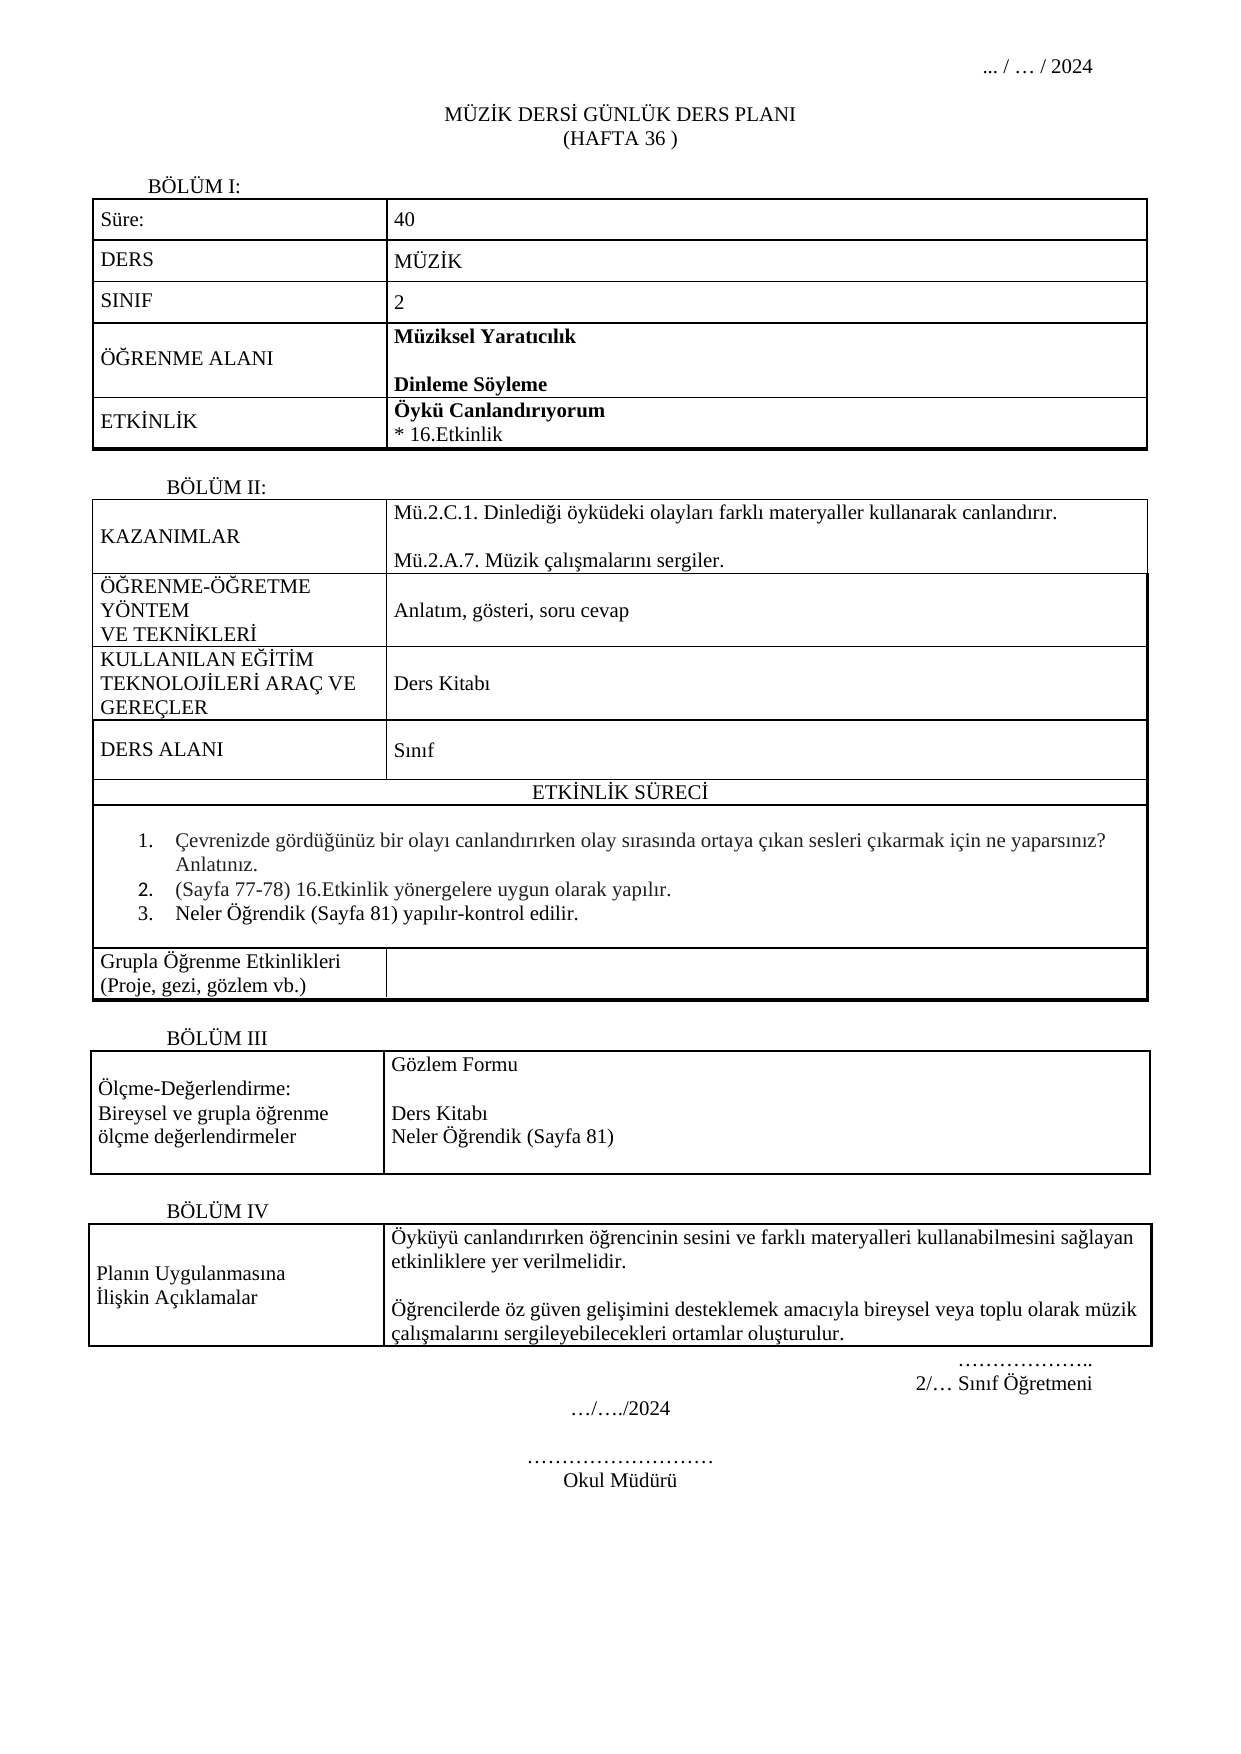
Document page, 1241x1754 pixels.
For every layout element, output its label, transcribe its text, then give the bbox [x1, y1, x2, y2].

table_cell 2 [388, 282, 1146, 322]
text BÖLÜM I: [148, 174, 1093, 198]
table_header 40 [388, 200, 1146, 239]
table_cell SINIF [94, 282, 386, 322]
table_cell [387, 949, 1146, 997]
table_cell Anlatım, gösteri, soru cevap [387, 574, 1146, 646]
text 2/… Sınıf Öğretmeni [148, 1371, 1093, 1395]
text (HAFTA 36 ) [148, 126, 1093, 150]
text Okul Müdürü [148, 1468, 1093, 1492]
table_cell Sınıf [387, 721, 1146, 778]
table_cell Çevrenizde gördüğünüz bir olayı canlandırırken olay sırasında ortaya çıkan sesleri çıkarmak için ne yaparsınız? Anlatınız. (Sayfa 77-78) 16.Etkinlik yönergelere uygun olarak yapılır. Neler Öğrendik (Sayfa 81) yapılır-kontrol edilir. [94, 806, 1146, 947]
table_cell DERS ALANI [94, 721, 386, 778]
text ……………….. [148, 1347, 1093, 1371]
table_header Mü.2.C.1. Dinlediği öyküdeki olayları farklı materyaller kullanarak canlandırır. Mü.2.A.7. Müzik çalışmalarını sergiler. [387, 500, 1147, 572]
subtitle BÖLÜM III [148, 1026, 1093, 1050]
table_cell ETKİNLİK [94, 398, 386, 446]
text …/…./2024 [148, 1395, 1093, 1419]
text BÖLÜM II: [148, 475, 1093, 499]
table_header Öyküyü canlandırırken öğrencinin sesini ve farklı materyalleri kullanabilmesini sağlayan etkinliklere yer verilmelidir. Öğrencilerde öz güven gelişimini desteklemek amacıyla bireysel veya toplu olarak müzik çalışmalarını sergileyebilecekleri ortamlar oluşturulur. [385, 1225, 1150, 1345]
text ... / … / 2024 [148, 54, 1093, 78]
table_cell Grupla Öğrenme Etkinlikleri (Proje, gezi, gözlem vb.) [94, 949, 386, 997]
table_header Süre: [94, 200, 386, 239]
table_cell MÜZİK [388, 241, 1146, 281]
subtitle BÖLÜM IV [148, 1199, 1093, 1223]
table_cell Öykü Canlandırıyorum * 16.Etkinlik [388, 398, 1146, 446]
table_cell DERS [94, 241, 386, 281]
table_cell ETKİNLİK SÜRECİ [94, 780, 1146, 804]
table_cell KULLANILAN EĞİTİM TEKNOLOJİLERİ ARAÇ VE GEREÇLER [93, 647, 386, 719]
table_cell ÖĞRENME ALANI [94, 324, 386, 397]
table_cell Ders Kitabı [387, 647, 1146, 719]
table_header Ölçme-Değerlendirme: Bireysel ve grupla öğrenme ölçme değerlendirmeler [92, 1052, 383, 1173]
table_cell Müziksel Yaratıcılık Dinleme Söyleme [388, 324, 1146, 397]
text ……………………… [148, 1443, 1093, 1468]
text MÜZİK DERSİ GÜNLÜK DERS PLANI [148, 102, 1093, 126]
table_cell ÖĞRENME-ÖĞRETME YÖNTEM VE TEKNİKLERİ [93, 574, 386, 646]
table_header KAZANIMLAR [93, 500, 386, 572]
table_header Planın Uygulanmasına İlişkin Açıklamalar [90, 1225, 383, 1345]
table_header Gözlem Formu Ders Kitabı Neler Öğrendik (Sayfa 81) [385, 1052, 1149, 1173]
